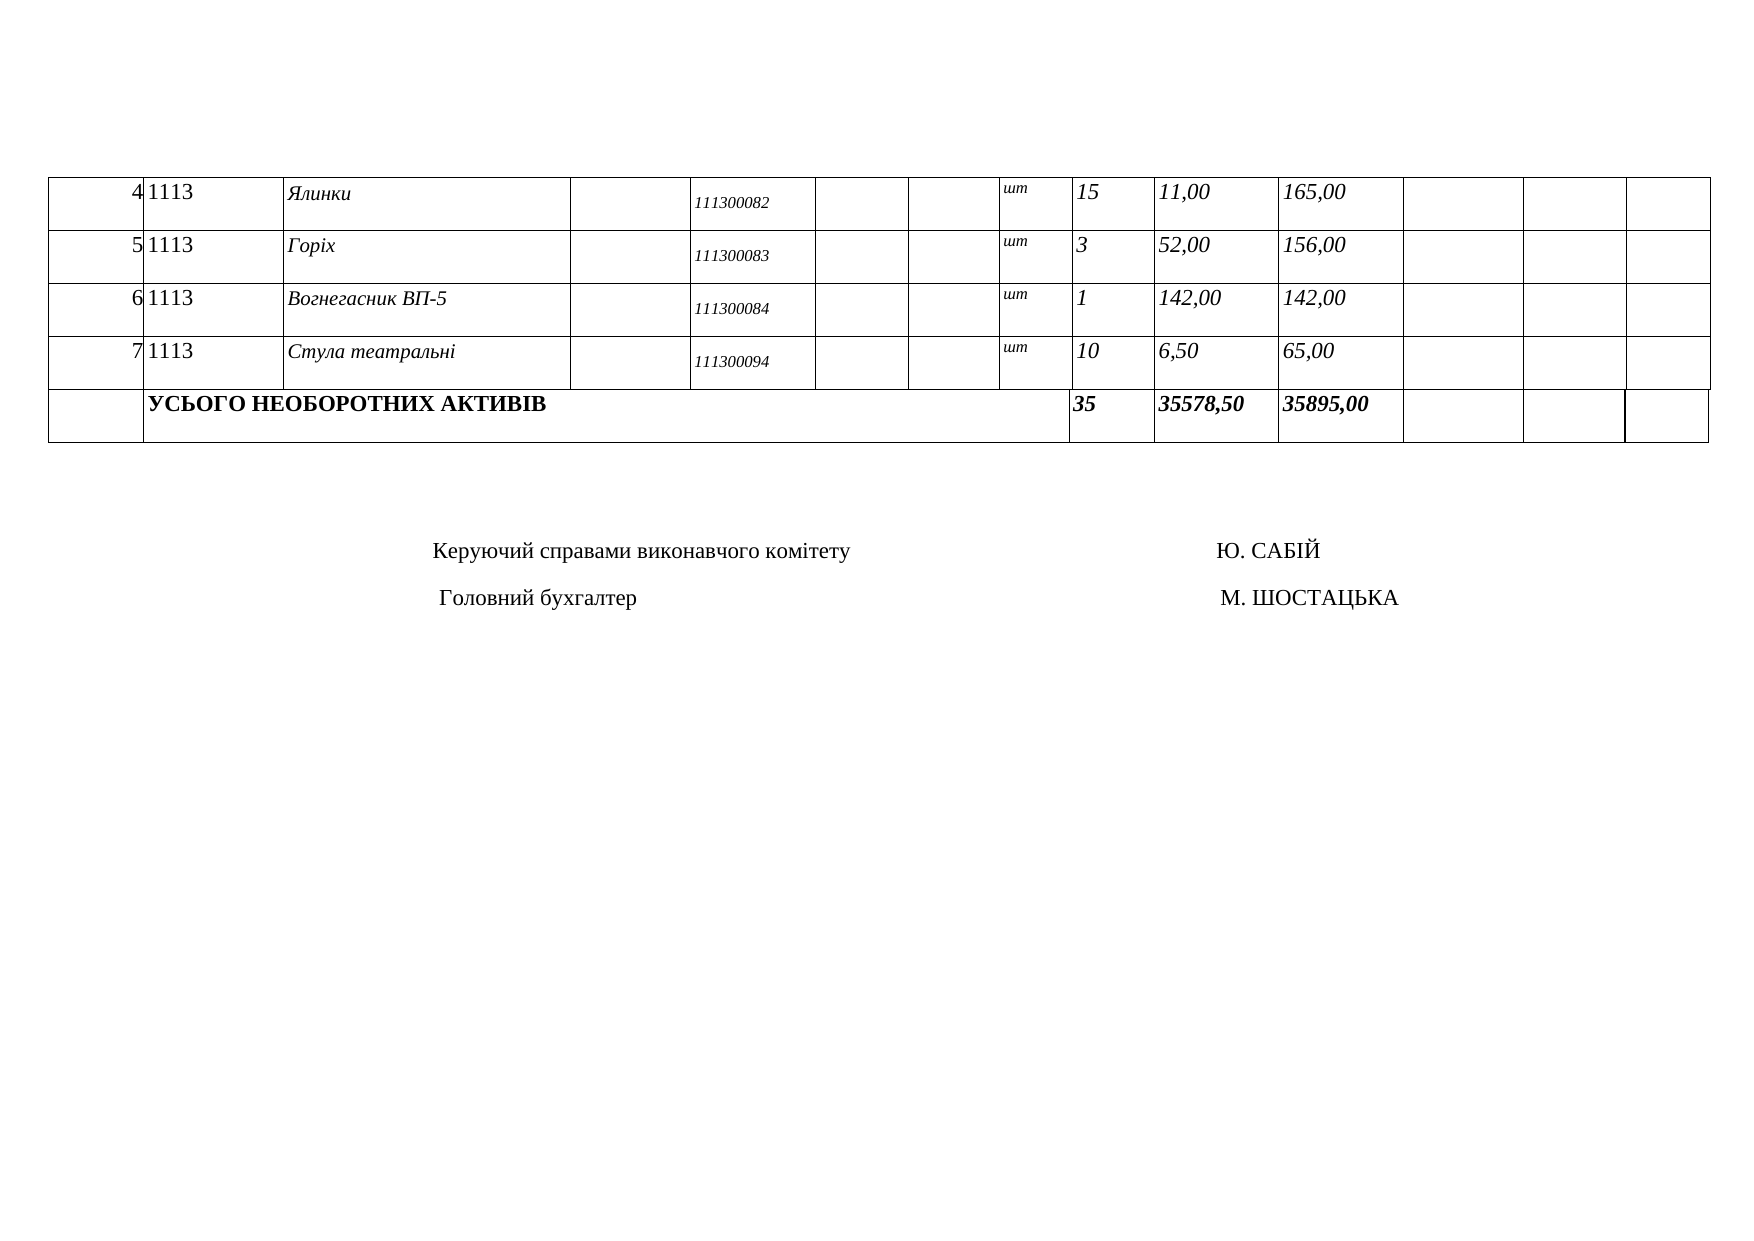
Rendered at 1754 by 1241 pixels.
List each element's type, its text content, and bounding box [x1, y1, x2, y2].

table_cell 35895,00 [1279, 390, 1403, 442]
table_cell 1113 [144, 337, 283, 389]
table_cell Горіх [284, 231, 570, 283]
table_cell шт [1000, 337, 1072, 389]
table_cell [816, 337, 908, 389]
table_cell 65,00 [1279, 337, 1403, 389]
table_cell Стула театральні [284, 337, 570, 389]
table_cell шт [1000, 231, 1072, 283]
table_cell 4 [49, 178, 143, 230]
table_cell [571, 284, 690, 336]
table_cell 1113 [144, 231, 283, 283]
text Керуючий справами виконавчого комітету Ю. САБІЙ [118, 537, 1636, 563]
table_cell 10 [1073, 337, 1154, 389]
table_cell [1404, 390, 1523, 442]
table_cell 1113 [144, 178, 283, 230]
table_cell Ялинки [284, 178, 570, 230]
table_cell [1524, 178, 1626, 230]
table_cell [1524, 231, 1626, 283]
table_cell [1404, 337, 1523, 389]
table_cell [1627, 178, 1710, 230]
table_cell [816, 178, 908, 230]
table_cell 6,50 [1155, 337, 1278, 389]
table_cell [909, 231, 999, 283]
table_cell 142,00 [1155, 284, 1278, 336]
table_cell шт [1000, 178, 1072, 230]
table_cell 111300084 [691, 284, 815, 336]
table_cell [1627, 284, 1710, 336]
table_cell 35578,50 [1155, 390, 1278, 442]
table_cell 111300094 [691, 337, 815, 389]
table_cell [1404, 231, 1523, 283]
table_cell 1113 [144, 284, 283, 336]
table_cell 156,00 [1279, 231, 1403, 283]
table_cell [1627, 337, 1710, 389]
table_cell [816, 284, 908, 336]
table_cell [1524, 390, 1624, 442]
table_cell [1627, 231, 1710, 283]
table_cell [909, 284, 999, 336]
table_cell 165,00 [1279, 178, 1403, 230]
table_cell [1626, 390, 1708, 442]
table_cell 111300082 [691, 178, 815, 230]
table_cell [816, 231, 908, 283]
table_cell [571, 178, 690, 230]
table_cell 6 [49, 284, 143, 336]
table_cell [909, 337, 999, 389]
text Головний бухгалтер М. ШОСТАЦЬКА [118, 584, 1636, 611]
table_cell 142,00 [1279, 284, 1403, 336]
table_cell 52,00 [1155, 231, 1278, 283]
table_cell шт [1000, 284, 1072, 336]
table_cell 5 [49, 231, 143, 283]
table_cell 1 [1073, 284, 1154, 336]
table_cell Вогнегасник ВП-5 [284, 284, 570, 336]
table_cell [49, 390, 143, 442]
table_cell 35 [1070, 390, 1154, 442]
table_cell [571, 337, 690, 389]
table_cell 11,00 [1155, 178, 1278, 230]
table_cell [1524, 284, 1626, 336]
table_cell 3 [1073, 231, 1154, 283]
table_cell [1404, 284, 1523, 336]
table_cell 15 [1073, 178, 1154, 230]
table_cell [1524, 337, 1626, 389]
table_cell [571, 231, 690, 283]
table_cell УСЬОГО НЕОБОРОТНИХ АКТИВІВ [144, 390, 1069, 442]
table_cell [1404, 178, 1523, 230]
table_cell 7 [49, 337, 143, 389]
table_cell 111300083 [691, 231, 815, 283]
table_cell [909, 178, 999, 230]
